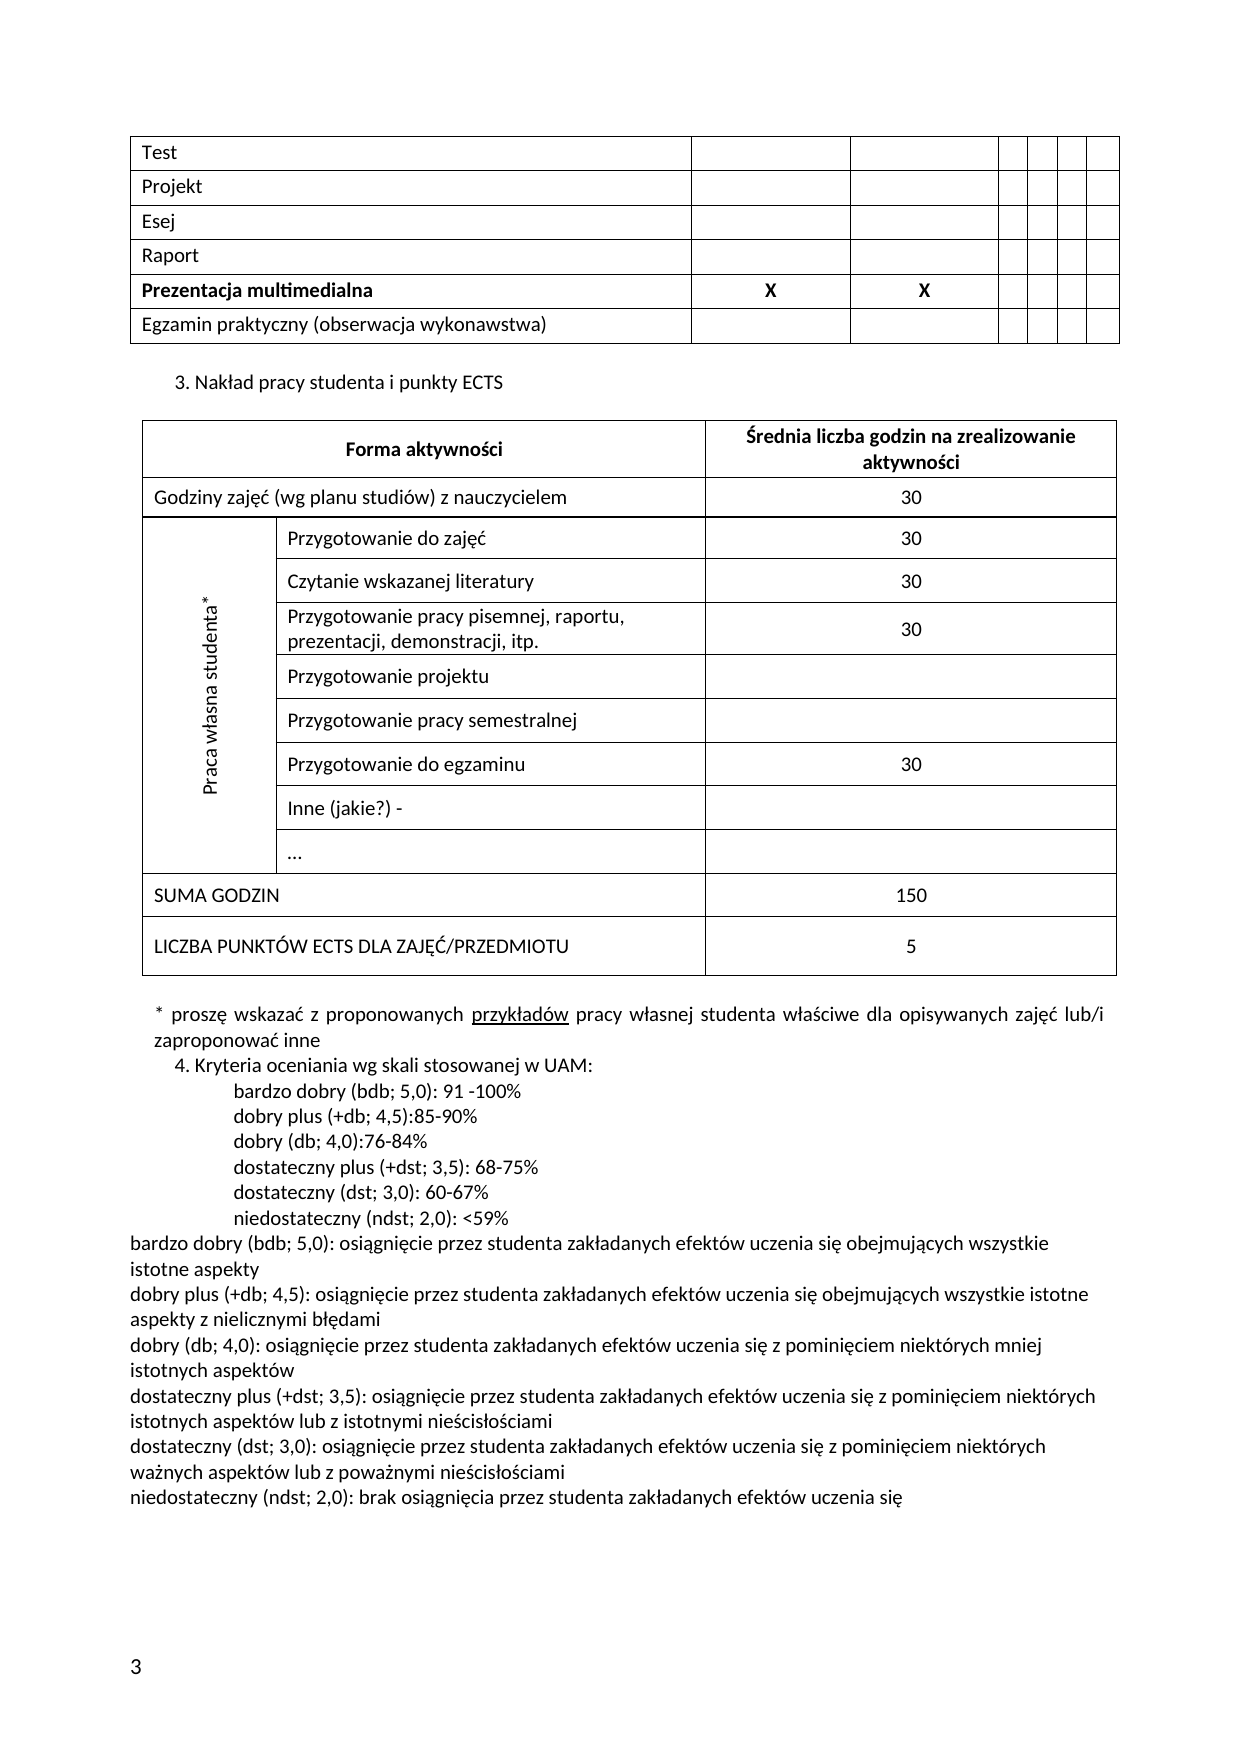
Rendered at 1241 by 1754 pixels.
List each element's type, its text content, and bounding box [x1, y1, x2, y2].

table_cell [692, 206, 850, 239]
table_cell Test [131, 137, 691, 170]
table_cell Praca własna studenta* [143, 518, 276, 873]
table_cell Projekt [131, 171, 691, 205]
text bardzo dobry (bdb; 5,0): osiągnięcie przez studenta zakładanych efektów uczenia się obejmujących wszystkie istotne aspekty dobry plus (+db; 4,5): osiągnięcie przez studenta zakładanych efektów uczenia się obejmujących wszystkie istotne aspekty z nielicznymi błędami dobry (db; 4,0): osiągnięcie przez studenta zakładanych efektów uczenia się z pominięciem niektórych mniej istotnych aspektów dostateczny plus (+dst; 3,5): osiągnięcie przez studenta zakładanych efektów uczenia się z pominięciem niektórych istotnych aspektów lub z istotnymi nieścisłościami dostateczny (dst; 3,0): osiągnięcie przez studenta zakładanych efektów uczenia się z pominięciem niektórych ważnych aspektów lub z poważnymi nieścisłościami niedostateczny (ndst; 2,0): brak osiągnięcia przez studenta zakładanych efektów uczenia się [130, 1230, 1110, 1510]
table_cell [1058, 240, 1086, 274]
table_cell X [851, 275, 998, 308]
list niedostateczny (ndst; 2,0): <59% [233, 1205, 1110, 1230]
table_cell * proszę wskazać z proponowanych przykładów pracy własnej studenta właściwe dla opisywanych zajęć lub/i zaproponować inne [143, 976, 1116, 1052]
table_cell Przygotowanie projektu [277, 655, 705, 698]
table_cell [692, 240, 850, 274]
table_cell SUMA GODZIN [143, 874, 705, 916]
table_cell Czytanie wskazanej literatury [277, 559, 705, 602]
table_cell [692, 309, 850, 343]
table_header Średnia liczba godzin na zrealizowanie aktywności [706, 421, 1116, 477]
table_cell Przygotowanie do zajęć [277, 518, 705, 558]
table_cell [851, 171, 998, 205]
table_cell Egzamin praktyczny (obserwacja wykonawstwa) [131, 309, 691, 343]
table_cell 30 [706, 478, 1116, 516]
list 4. Kryteria oceniania wg skali stosowanej w UAM: [174, 1052, 1110, 1078]
table_cell [851, 206, 998, 239]
list dobry plus (+db; 4,5):85-90% [233, 1103, 1110, 1129]
table_cell [851, 137, 998, 170]
table_cell [1087, 206, 1119, 239]
table_cell [1058, 171, 1086, 205]
table_cell Esej [131, 206, 691, 239]
table_cell [1087, 309, 1119, 343]
table_cell [1058, 137, 1086, 170]
table_cell [1028, 240, 1057, 274]
table_cell 30 [706, 603, 1116, 654]
table_cell LICZBA PUNKTÓW ECTS DLA ZAJĘĆ/PRZEDMIOTU [143, 917, 705, 975]
table_cell 150 [706, 874, 1116, 916]
list bardzo dobry (bdb; 5,0): 91 -100% [233, 1078, 1110, 1103]
table_cell [1028, 309, 1057, 343]
list dostateczny (dst; 3,0): 60-67% [233, 1179, 1110, 1205]
table_cell [999, 240, 1027, 274]
list dostateczny plus (+dst; 3,5): 68-75% [233, 1154, 1110, 1179]
table_cell [1087, 137, 1119, 170]
table_cell [1087, 240, 1119, 274]
table_cell [999, 309, 1027, 343]
table_cell [706, 699, 1116, 742]
table_cell [999, 137, 1027, 170]
table_cell [1058, 309, 1086, 343]
table_cell [1087, 171, 1119, 205]
table_cell [1028, 275, 1057, 308]
text 3. Nakład pracy studenta i punkty ECTS [174, 369, 1110, 394]
table_cell Przygotowanie pracy semestralnej [277, 699, 705, 742]
table_cell [1028, 171, 1057, 205]
table_cell X [692, 275, 850, 308]
table_cell 30 [706, 559, 1116, 602]
table_cell [706, 655, 1116, 698]
table_cell [1028, 206, 1057, 239]
list dobry (db; 4,0):76-84% [233, 1129, 1110, 1154]
table_cell [706, 830, 1116, 873]
table_cell [999, 275, 1027, 308]
table_cell [1058, 206, 1086, 239]
table_cell [851, 240, 998, 274]
table_cell Godziny zajęć (wg planu studiów) z nauczycielem [143, 478, 705, 516]
table_cell [851, 309, 998, 343]
table_cell Przygotowanie do egzaminu [277, 743, 705, 785]
table_cell [1028, 137, 1057, 170]
table_cell [1058, 275, 1086, 308]
table_header Forma aktywności [143, 421, 705, 477]
table_cell [999, 206, 1027, 239]
table_cell 5 [706, 917, 1116, 975]
table_cell Inne (jakie?) - [277, 786, 705, 829]
table_cell 30 [706, 518, 1116, 558]
table_cell [692, 137, 850, 170]
table_cell … [277, 830, 705, 873]
table_cell Przygotowanie pracy pisemnej, raportu, prezentacji, demonstracji, itp. [277, 603, 705, 654]
table_cell [1087, 275, 1119, 308]
table_cell 30 [706, 743, 1116, 785]
table_cell [692, 171, 850, 205]
table_cell Prezentacja multimedialna [131, 275, 691, 308]
table_cell [999, 171, 1027, 205]
table_cell [706, 786, 1116, 829]
table_cell Raport [131, 240, 691, 274]
